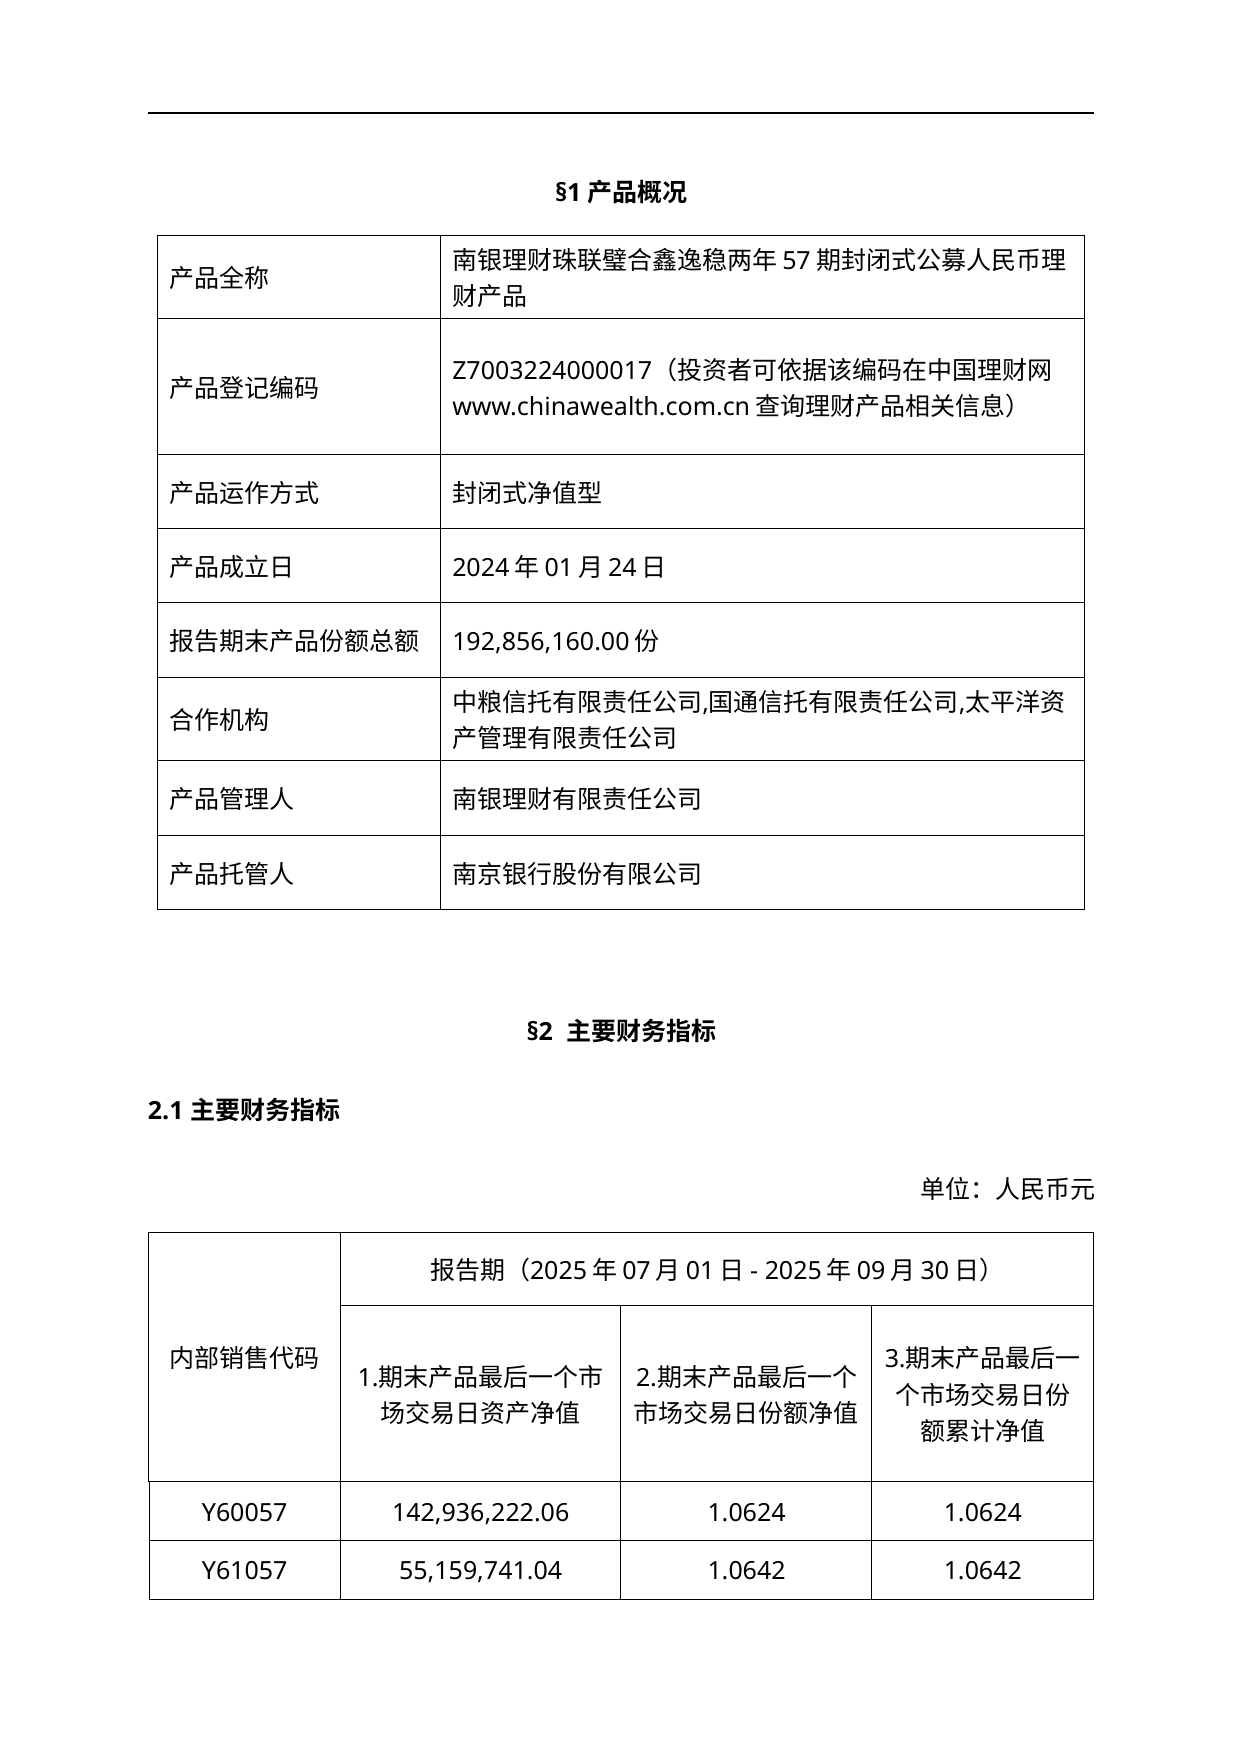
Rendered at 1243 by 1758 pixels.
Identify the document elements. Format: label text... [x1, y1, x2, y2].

table_cell 产品运作方式 [158, 455, 440, 528]
table_cell 1.期末产品最后一个市场交易日资产净值 [341, 1306, 620, 1481]
table_cell 1.0624 [872, 1482, 1093, 1540]
table_cell 产品成立日 [158, 529, 440, 602]
text 2.1 主要财务指标 [148, 1090, 1094, 1127]
text §2 主要财务指标 [148, 1011, 1094, 1047]
table_cell 报告期末产品份额总额 [158, 603, 440, 677]
table_cell 1.0642 [621, 1541, 871, 1599]
table_cell 中粮信托有限责任公司,国通信托有限责任公司,太平洋资产管理有限责任公司 [441, 678, 1084, 760]
table_cell 55,159,741.04 [341, 1541, 620, 1599]
table_cell 2.期末产品最后一个市场交易日份额净值 [621, 1306, 871, 1481]
table_cell 1.0642 [872, 1541, 1093, 1599]
table_cell Y61057 [150, 1541, 340, 1599]
table_cell 1.0624 [621, 1482, 871, 1540]
table_cell 南银理财有限责任公司 [441, 761, 1084, 834]
table_cell 合作机构 [158, 678, 440, 760]
table_cell 3.期末产品最后一个市场交易日份额累计净值 [872, 1306, 1093, 1481]
text §1 产品概况 [148, 173, 1094, 209]
table_cell Z7003224000017（投资者可依据该编码在中国理财网www.chinawealth.com.cn查询理财产品相关信息） [441, 319, 1084, 453]
text 单位：人民币元 [148, 1170, 1094, 1206]
table_cell Y60057 [150, 1482, 340, 1540]
table_cell 产品登记编码 [158, 319, 440, 453]
table_header 内部销售代码 [149, 1233, 340, 1481]
table_cell 南京银行股份有限公司 [441, 836, 1084, 909]
table_cell 产品托管人 [158, 836, 440, 909]
table_cell 产品管理人 [158, 761, 440, 834]
table_cell 2024年01月24日 [441, 529, 1084, 602]
table_header 产品全称 [158, 236, 440, 318]
table_cell 封闭式净值型 [441, 455, 1084, 528]
table_header 南银理财珠联璧合鑫逸稳两年57期封闭式公募人民币理财产品 [441, 236, 1084, 318]
table_cell 192,856,160.00份 [441, 603, 1084, 677]
table_header 报告期（2025年07月01日 - 2025年09月30日） [341, 1233, 1093, 1304]
table_cell 142,936,222.06 [341, 1482, 620, 1540]
